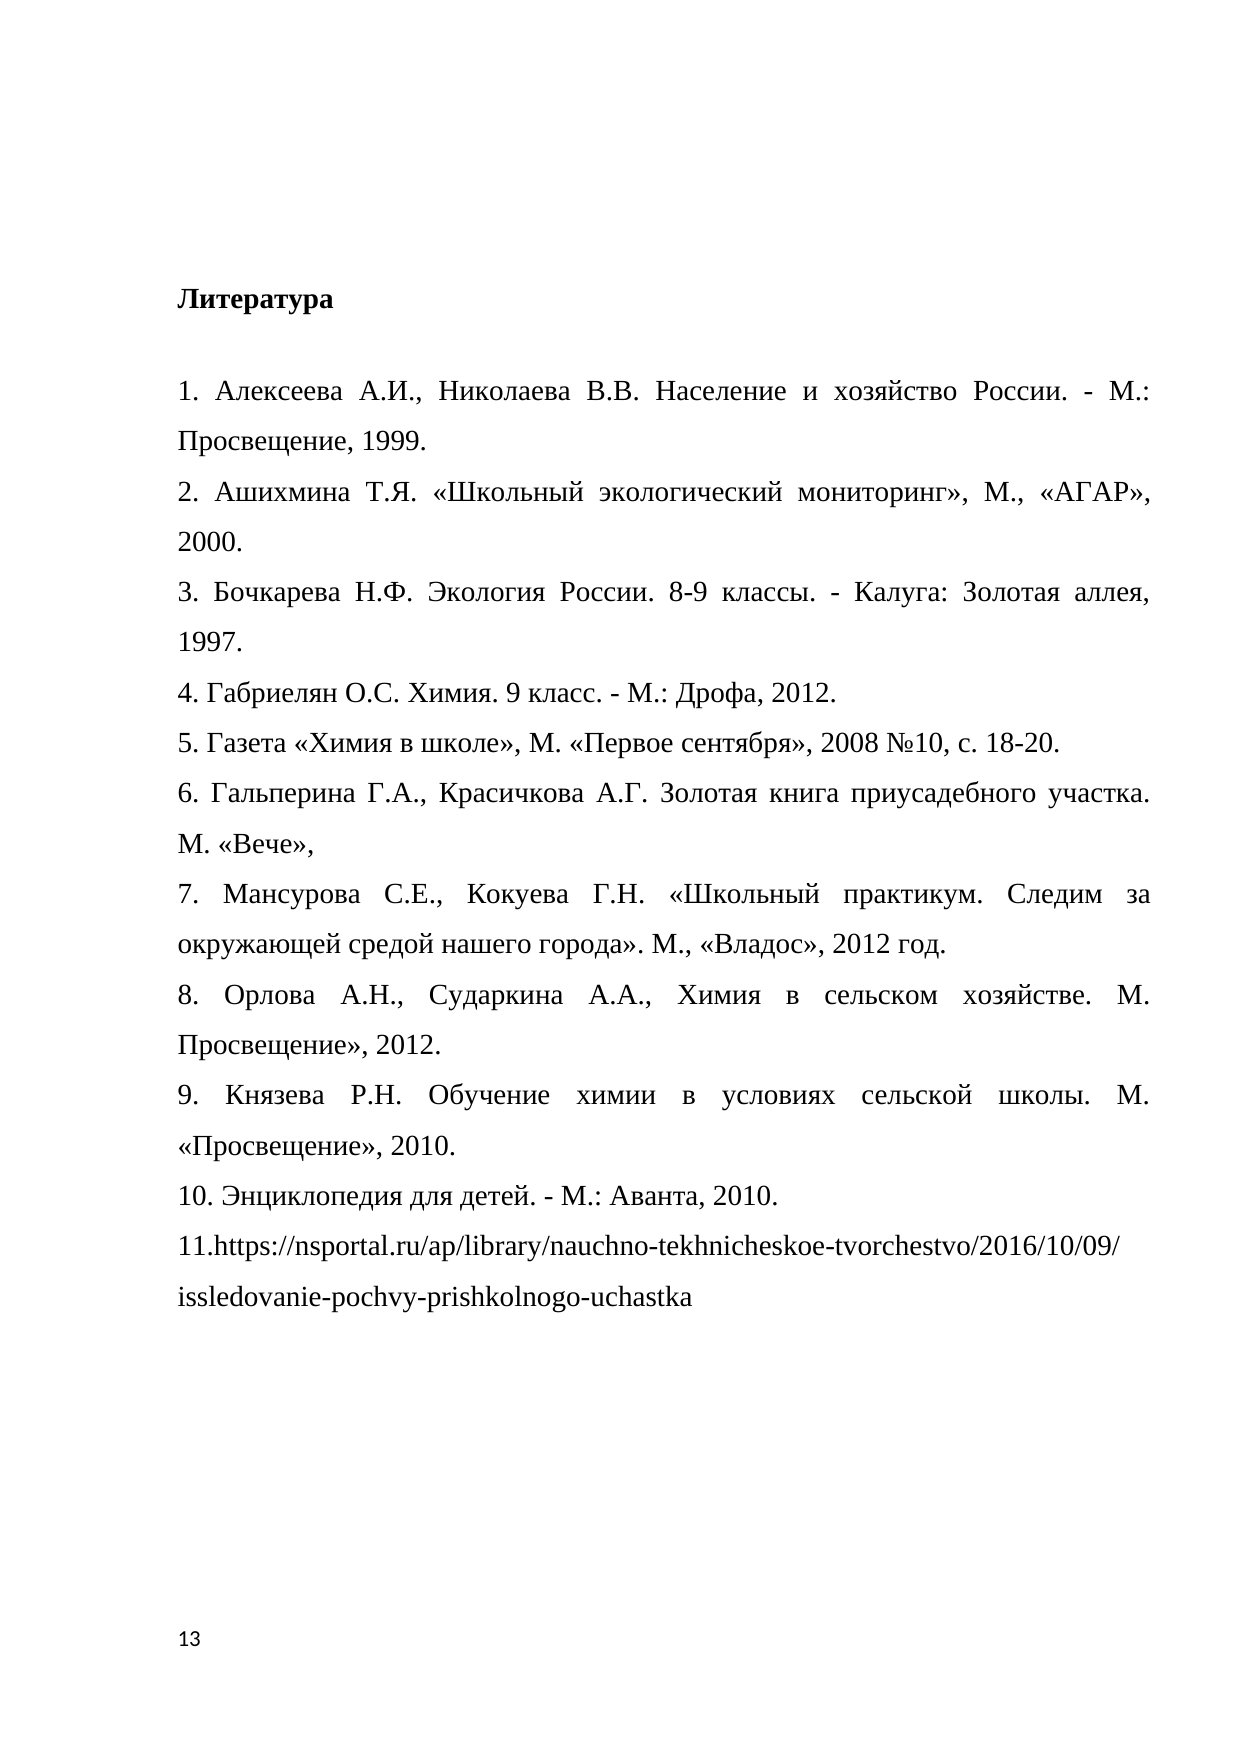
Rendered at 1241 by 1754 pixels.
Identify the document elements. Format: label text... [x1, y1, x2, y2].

text 11.https://nsportal.ru/ap/library/nauchno-tekhnicheskoe-tvorchestvo/2016/10/09/issledovanie-pochvy-prishkolnogo-uchastka [177, 1228, 1152, 1312]
text 5. Газета «Химия в школе», М. «Первое сентября», 2008 №10, с. 18-20. [177, 725, 1152, 759]
text 8. Орлова А.Н., Сударкина А.А., Химия в сельском хозяйстве. М. Просвещение», 2012. [177, 977, 1152, 1061]
text Литература [177, 281, 1152, 314]
text 3. Бочкарева Н.Ф. Экология России. 8-9 классы. - Калуга: Золотая аллея, 1997. [177, 574, 1152, 658]
text 9. Князева Р.Н. Обучение химии в условиях сельской школы. М. «Просвещение», 2010. [177, 1077, 1152, 1161]
text 7. Мансурова С.Е., Кокуева Г.Н. «Школьный практикум. Следим за окружающей средой нашего города». М., «Владос», 2012 год. [177, 876, 1152, 960]
text 4. Габриелян О.С. Химия. 9 класс. - М.: Дрофа, 2012. [177, 675, 1152, 708]
text 1. Алексеева А.И., Николаева В.В. Население и хозяйство России. - М.: Просвещение, 1999. [177, 373, 1152, 457]
text 2. Ашихмина Т.Я. «Школьный экологический мониторинг», М., «АГАР», 2000. [177, 474, 1152, 557]
text 10. Энциклопедия для детей. - М.: Аванта, 2010. [177, 1178, 1152, 1212]
text 6. Гальперина Г.А., Красичкова А.Г. Золотая книга приусадебного участка. М. «Вече», [177, 776, 1152, 859]
